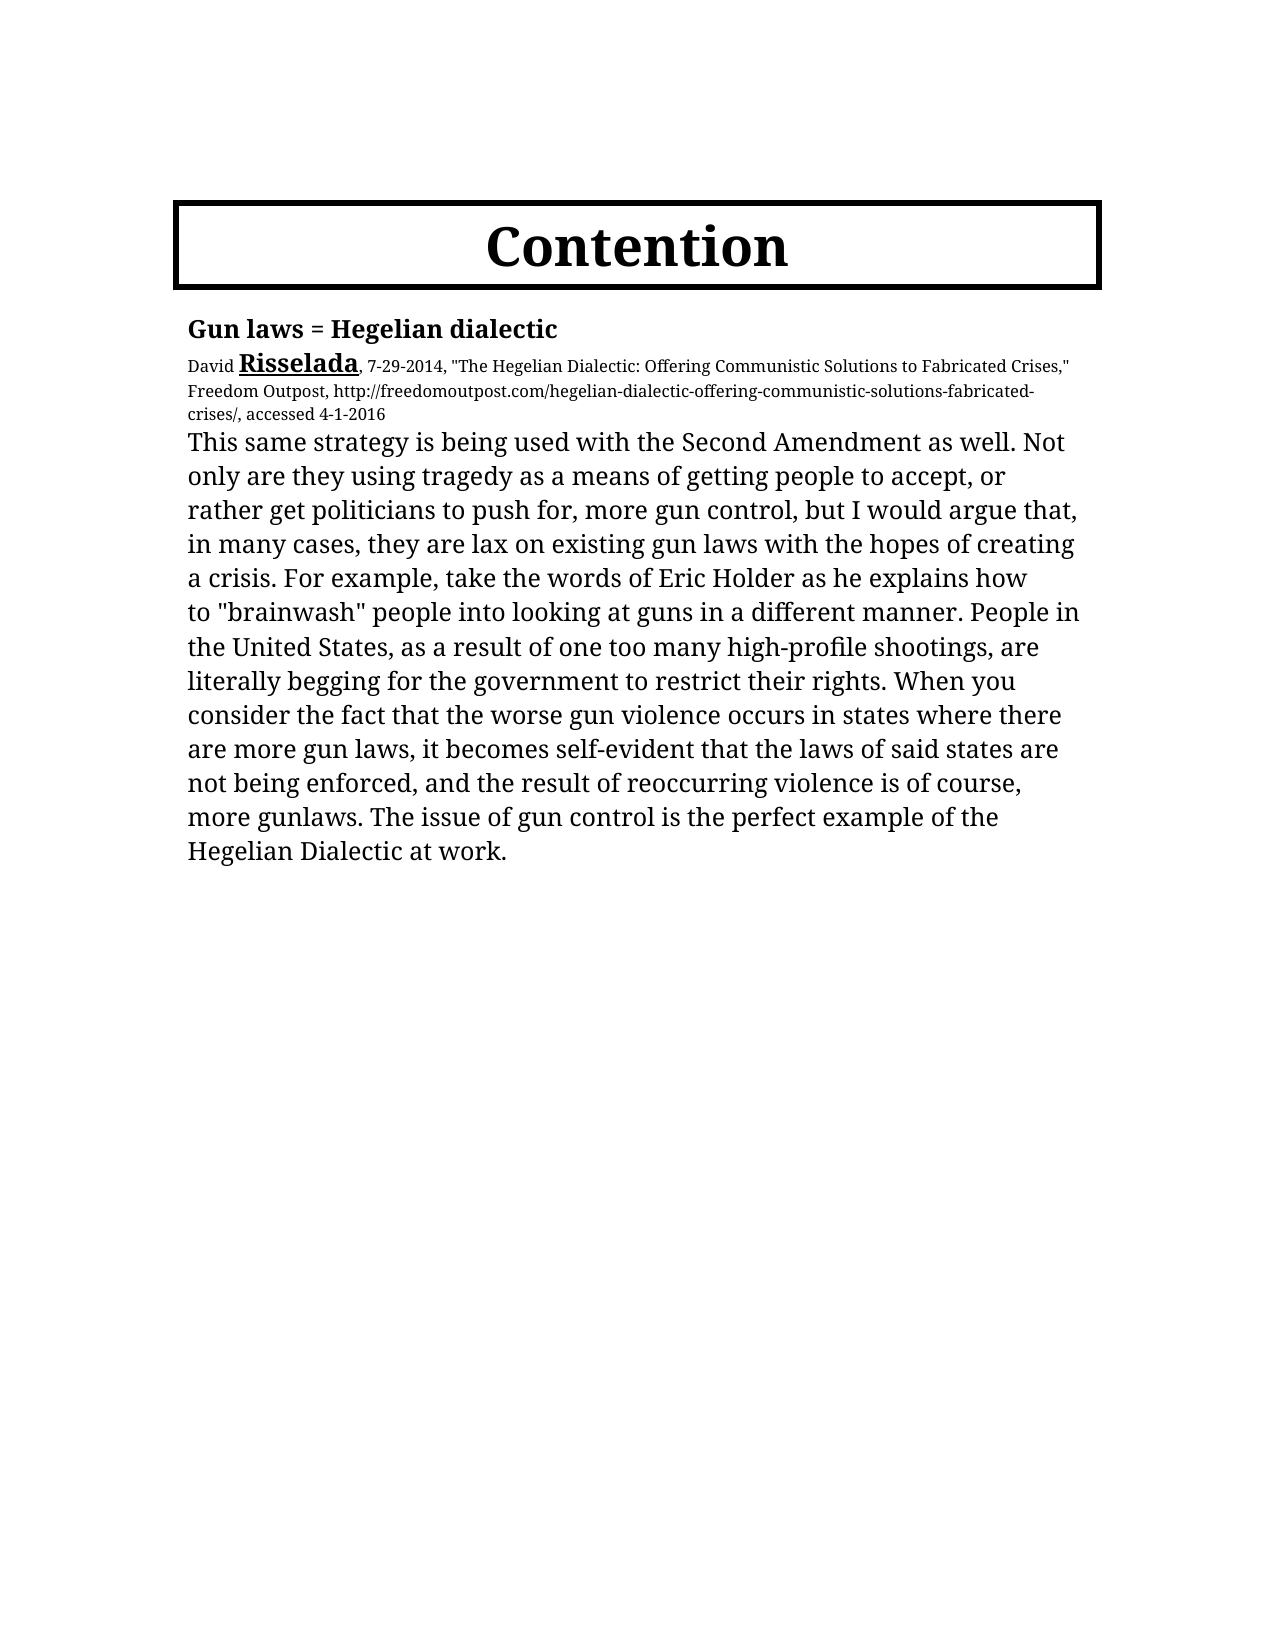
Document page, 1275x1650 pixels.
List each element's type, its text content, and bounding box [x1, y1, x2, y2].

text David Risselada, 7-29-2014, "The Hegelian Dialectic: Offering Communistic Solutions to Fabricated Crises," Freedom Outpost, http://freedomoutpost.com/hegelian-dialectic-offering-communistic-solutions-fabricated-crises/, accessed 4-1-2016 [187, 345, 1087, 425]
subtitle Contention [179, 206, 1096, 284]
text This same strategy is being used with the Second Amendment as well. Not only are they using tragedy as a means of getting people to accept, or rather get politicians to push for, more gun control, but I would argue that, in many cases, they are lax on existing gun laws with the hopes of creating a crisis. For example, take the words of Eric Holder as he explains how to "brainwash" people into looking at guns in a different manner. People in the United States, as a result of one too many high-profile shootings, are literally begging for the government to restrict their rights. When you consider the fact that the worse gun violence occurs in states where there are more gun laws, it becomes self-evident that the laws of said states are not being enforced, and the result of reoccurring violence is of course, more gunlaws. The issue of gun control is the perfect example of the Hegelian Dialectic at work. [187, 425, 1087, 868]
subtitle Gun laws = Hegelian dialectic [187, 311, 1087, 345]
